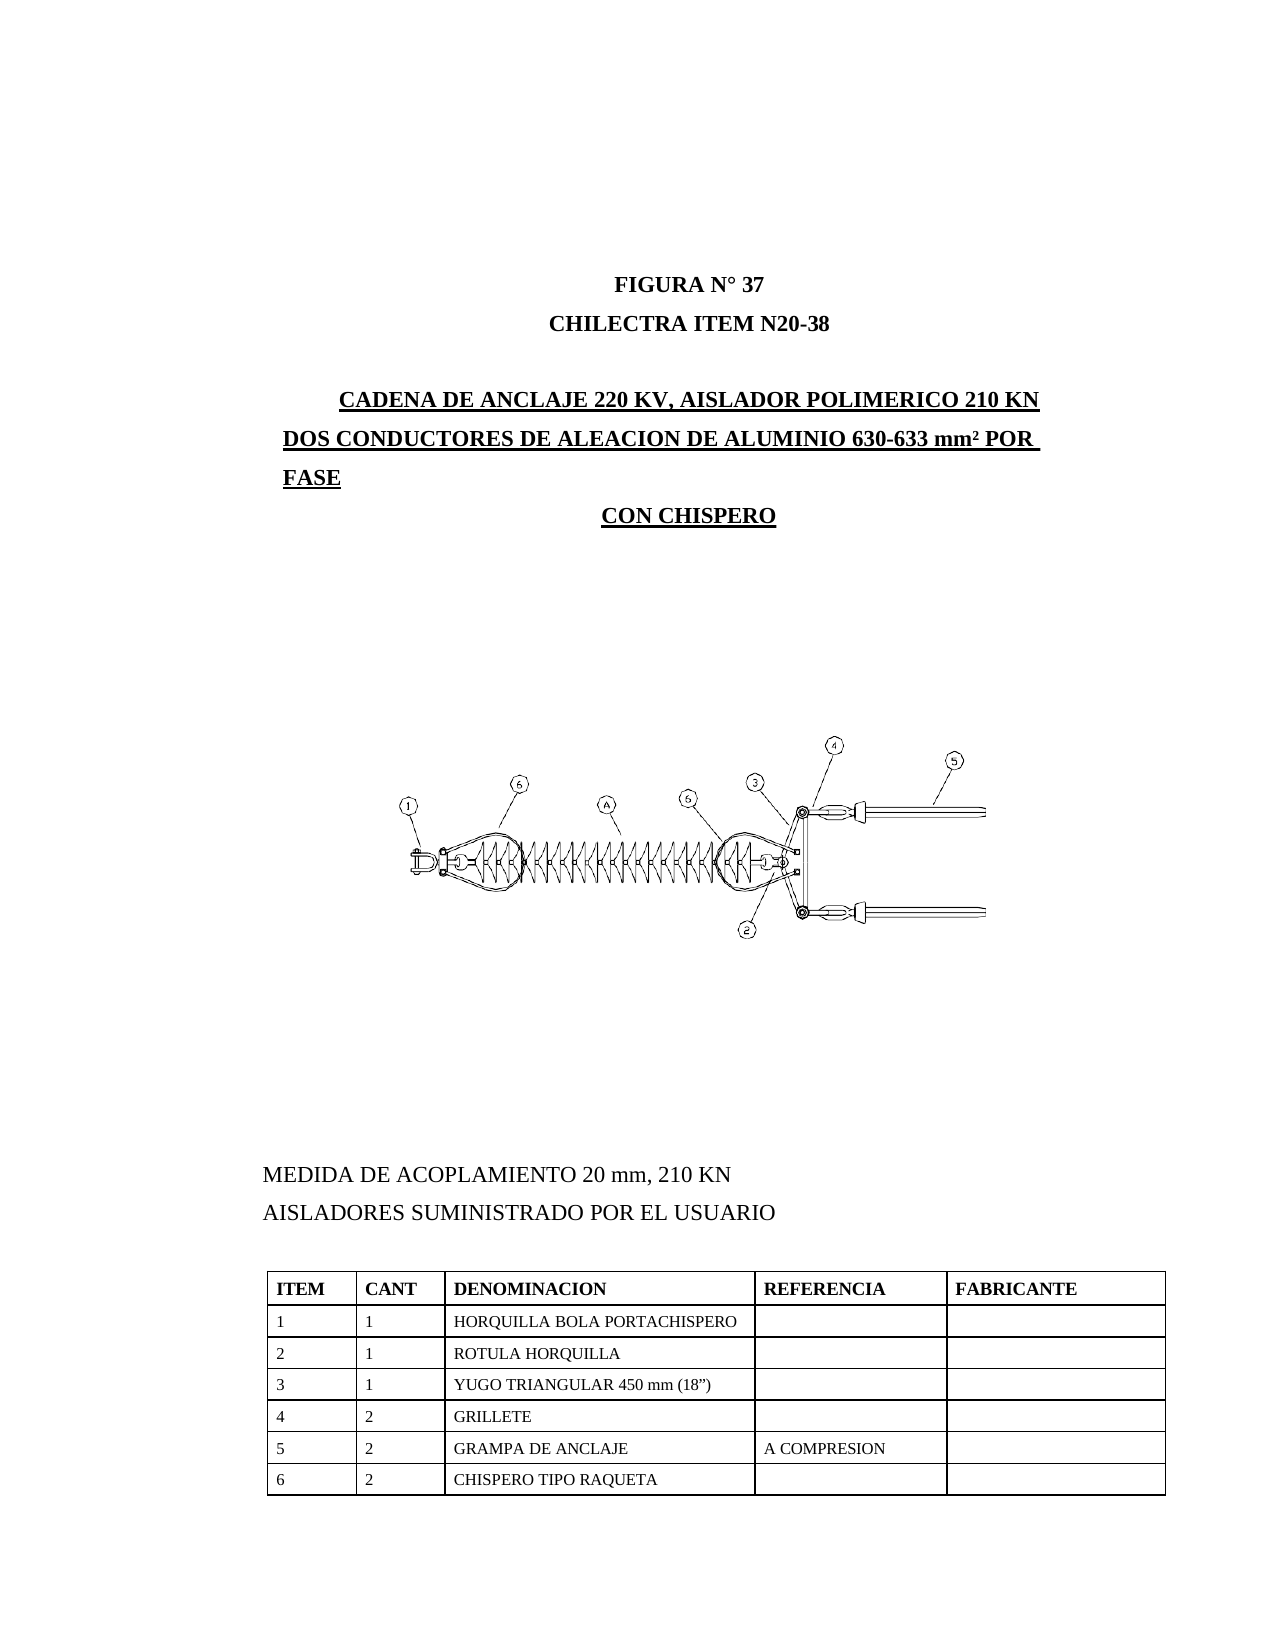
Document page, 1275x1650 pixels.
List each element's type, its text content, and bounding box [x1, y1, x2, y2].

table_cell 2 [357, 1432, 444, 1462]
table_cell 2 [357, 1464, 444, 1494]
text CADENA DE ANCLAJE 220 KV, AISLADOR POLIMERICO 210 KN DOS CONDUCTORES DE ALEACION DE ALUMINIO 630-633 mm² POR FASE [283, 387, 1097, 490]
table_cell A COMPRESION [756, 1432, 946, 1462]
table_header REFERENCIA [756, 1272, 946, 1304]
table_cell [948, 1464, 1165, 1494]
table_header FABRICANTE [948, 1272, 1165, 1304]
table_cell GRAMPA DE ANCLAJE [446, 1432, 754, 1462]
table_cell 4 [268, 1401, 356, 1431]
table_cell GRILLETE [446, 1401, 754, 1431]
table_cell [948, 1306, 1165, 1336]
table_header ITEM [268, 1272, 356, 1304]
text MEDIDA DE ACOPLAMIENTO 20 mm, 210 KN AISLADORES SUMINISTRADO POR EL USUARIO [262, 1161, 871, 1225]
table_cell [756, 1338, 946, 1368]
table_cell HORQUILLA BOLA PORTACHISPERO [446, 1306, 754, 1336]
table_cell 6 [268, 1464, 356, 1494]
table_cell [756, 1306, 946, 1336]
table_cell [948, 1401, 1165, 1431]
table_header DENOMINACION [446, 1272, 754, 1304]
table_cell 1 [357, 1306, 444, 1336]
table_cell 1 [268, 1306, 356, 1336]
table_cell 5 [268, 1432, 356, 1462]
table_cell ROTULA HORQUILLA [446, 1338, 754, 1368]
table_cell 2 [357, 1401, 444, 1431]
table_cell CHISPERO TIPO RAQUETA [446, 1464, 754, 1494]
table_cell [948, 1432, 1165, 1462]
table_cell YUGO TRIANGULAR 450 mm (18”) [446, 1369, 754, 1399]
table_cell 1 [357, 1338, 444, 1368]
subtitle CON CHISPERO [601, 502, 1237, 529]
table_cell [756, 1369, 946, 1399]
table_cell [948, 1369, 1165, 1399]
table_cell 2 [268, 1338, 356, 1368]
table_cell 1 [357, 1369, 444, 1399]
table_cell [756, 1401, 946, 1431]
table_cell [756, 1464, 946, 1494]
picture [399, 736, 986, 939]
table_header CANT [357, 1272, 444, 1304]
table_cell 3 [268, 1369, 356, 1399]
table_cell [948, 1338, 1165, 1368]
